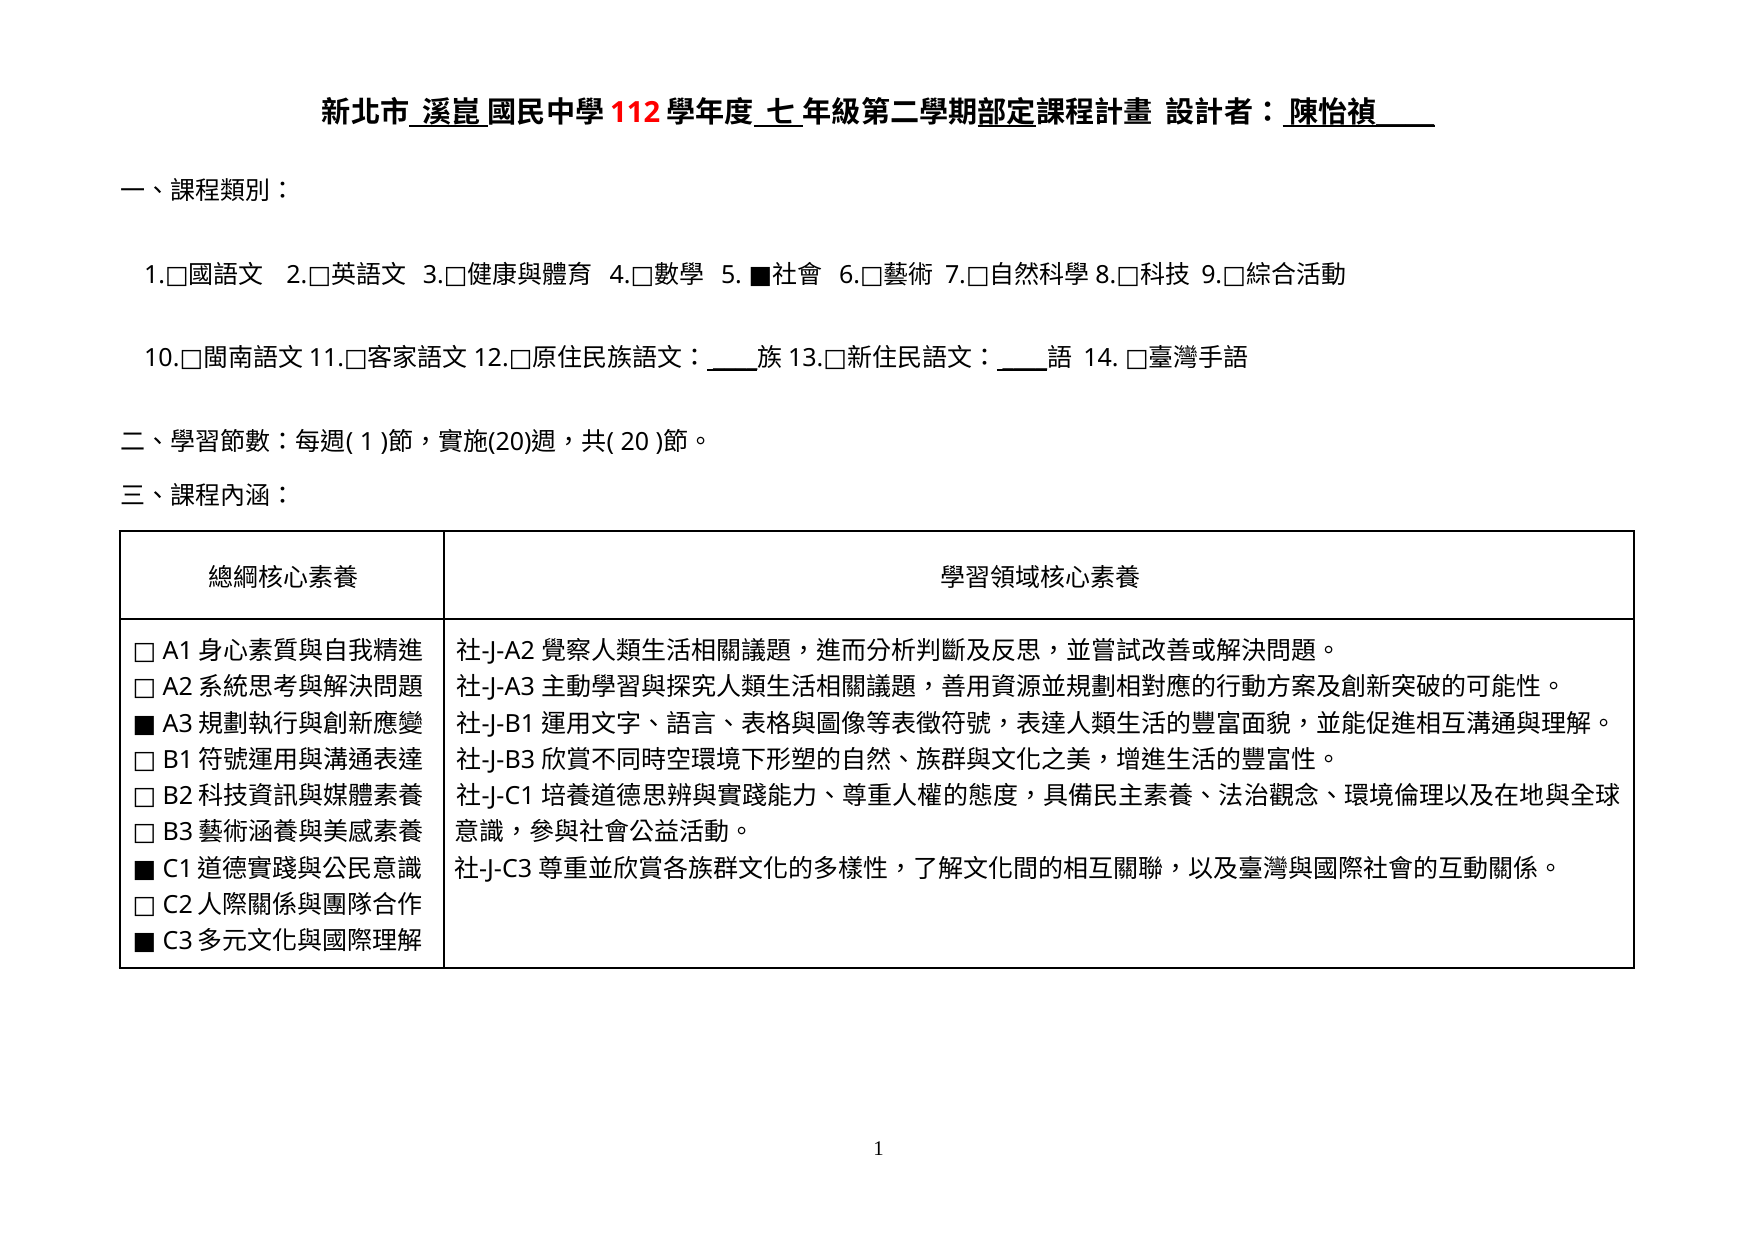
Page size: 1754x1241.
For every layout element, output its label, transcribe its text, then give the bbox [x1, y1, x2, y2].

text 二、學習節數：每週( 1 )節，實施(20)週，共( 20 )節。 [118, 421, 1636, 458]
table_cell □ A1身心素質與自我精進 □ A2系統思考與解決問題 ■ A3規劃執行與創新應變 □ B1符號運用與溝通表達 □ B2科技資訊與媒體素養 □ B3藝術涵養與美感素養 ■ C1道德實踐與公民意識 □ C2人際關係與團隊合作 ■ C3多元文化與國際理解 [121, 620, 443, 967]
table_cell 社-J-A2 覺察人類生活相關議題，進而分析判斷及反思，並嘗試改善或解決問題。 社-J-A3 主動學習與探究人類生活相關議題，善用資源並規劃相對應的行動方案及創新突破的可能性。 社-J-B1 運用文字、語言、表格與圖像等表徵符號，表達人類生活的豐富面貌，並能促進相互溝通與理解。 社-J-B3 欣賞不同時空環境下形塑的自然、族群與文化之美，增進生活的豐富性。 社-J-C1 培養道德思辨與實踐能力、尊重人權的態度，具備民主素養、法治觀念、環境倫理以及在地與全球意識，參與社會公益活動。 社-J-C3 尊重並欣賞各族群文化的多樣性，了解文化間的相互關聯，以及臺灣與國際社會的互動關係。 [445, 620, 1633, 967]
table_header 總綱核心素養 [121, 532, 443, 618]
text 一、課程類別： [118, 171, 1636, 207]
text 10.□閩南語文 11.□客家語文 12.□原住民族語文： ____族 13.□新住民語文： ____語 14. □臺灣手語 [118, 338, 1636, 374]
text 新北市 溪崑 國民中學112學年度 七 年級第二學期部定課程計畫 設計者： 陳怡禎＿＿ [118, 89, 1636, 131]
table_header 學習領域核心素養 [445, 532, 1633, 618]
text 1.□國語文 2.□英語文 3.□健康與體育 4.□數學 5. ■社會 6.□藝術 7.□自然科學 8.□科技 9.□綜合活動 [118, 254, 1636, 291]
text 三、課程內涵： [118, 476, 1636, 512]
